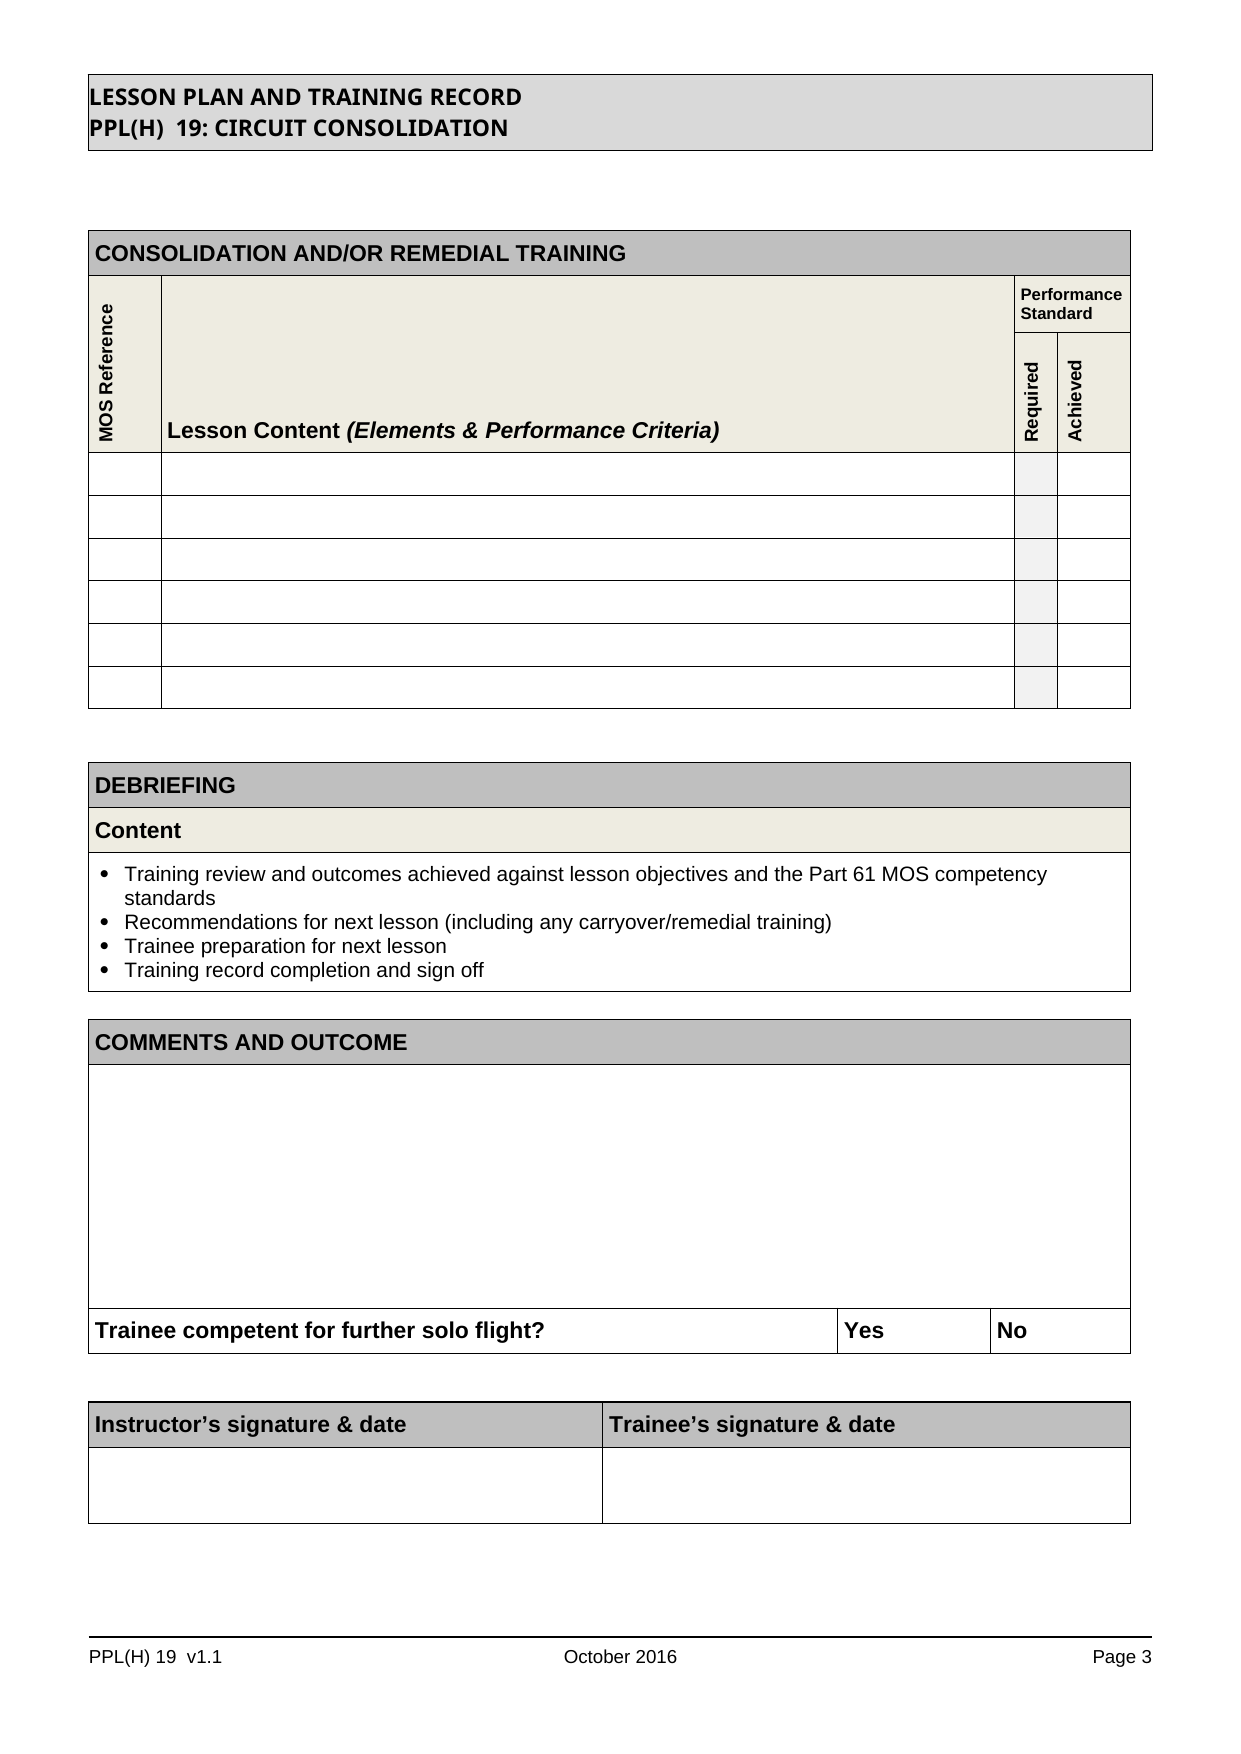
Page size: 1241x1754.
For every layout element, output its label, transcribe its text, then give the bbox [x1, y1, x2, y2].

table_cell [89, 453, 161, 495]
table_cell [1058, 667, 1130, 708]
table_cell [1015, 667, 1057, 708]
table_cell Achieved [1058, 333, 1130, 452]
table_cell Trainee competent for further solo flight? [89, 1309, 837, 1352]
table_cell [603, 1448, 1130, 1523]
table_cell [162, 496, 1014, 537]
table_cell [89, 496, 161, 537]
table_header Trainee’s signature & date [603, 1403, 1130, 1447]
table_cell Lesson Content (Elements & Performance Criteria) [162, 276, 1014, 452]
table_cell [162, 539, 1014, 580]
table_cell [162, 581, 1014, 623]
table_cell Yes [838, 1309, 990, 1352]
table_cell [1015, 624, 1057, 666]
table_cell [89, 1065, 1130, 1307]
table_cell [162, 624, 1014, 666]
table_cell [89, 667, 161, 708]
table_header CONSOLIDATION AND/OR REMEDIAL TRAINING [89, 231, 1130, 275]
table_cell [89, 624, 161, 666]
table_cell [162, 453, 1014, 495]
table_cell [1058, 624, 1130, 666]
table_cell [1015, 581, 1057, 623]
table_cell Required [1015, 333, 1057, 452]
table_cell No [991, 1309, 1130, 1352]
table_header Instructor’s signature & date [89, 1403, 602, 1447]
table_cell [89, 539, 161, 580]
table_cell [1015, 496, 1057, 537]
table_cell [1058, 581, 1130, 623]
table_cell [1015, 453, 1057, 495]
table_cell [89, 1448, 602, 1523]
table_cell Performance Standard [1015, 276, 1130, 332]
table_cell [89, 581, 161, 623]
table_cell MOS Reference [89, 276, 161, 452]
table_cell [1058, 539, 1130, 580]
table_cell Training review and outcomes achieved against lesson objectives and the Part 61 MOS competency standards Recommendations for next lesson (including any carryover/remedial training) Trainee preparation for next lesson Training record completion and sign off [89, 853, 1130, 991]
table_cell [1015, 539, 1057, 580]
table_header COMMENTS AND OUTCOME [89, 1020, 1130, 1064]
table_header DEBRIEFING [89, 763, 1130, 807]
table_cell [1058, 496, 1130, 537]
table_cell [1058, 453, 1130, 495]
table_cell Content [89, 808, 1130, 852]
table_cell [162, 667, 1014, 708]
